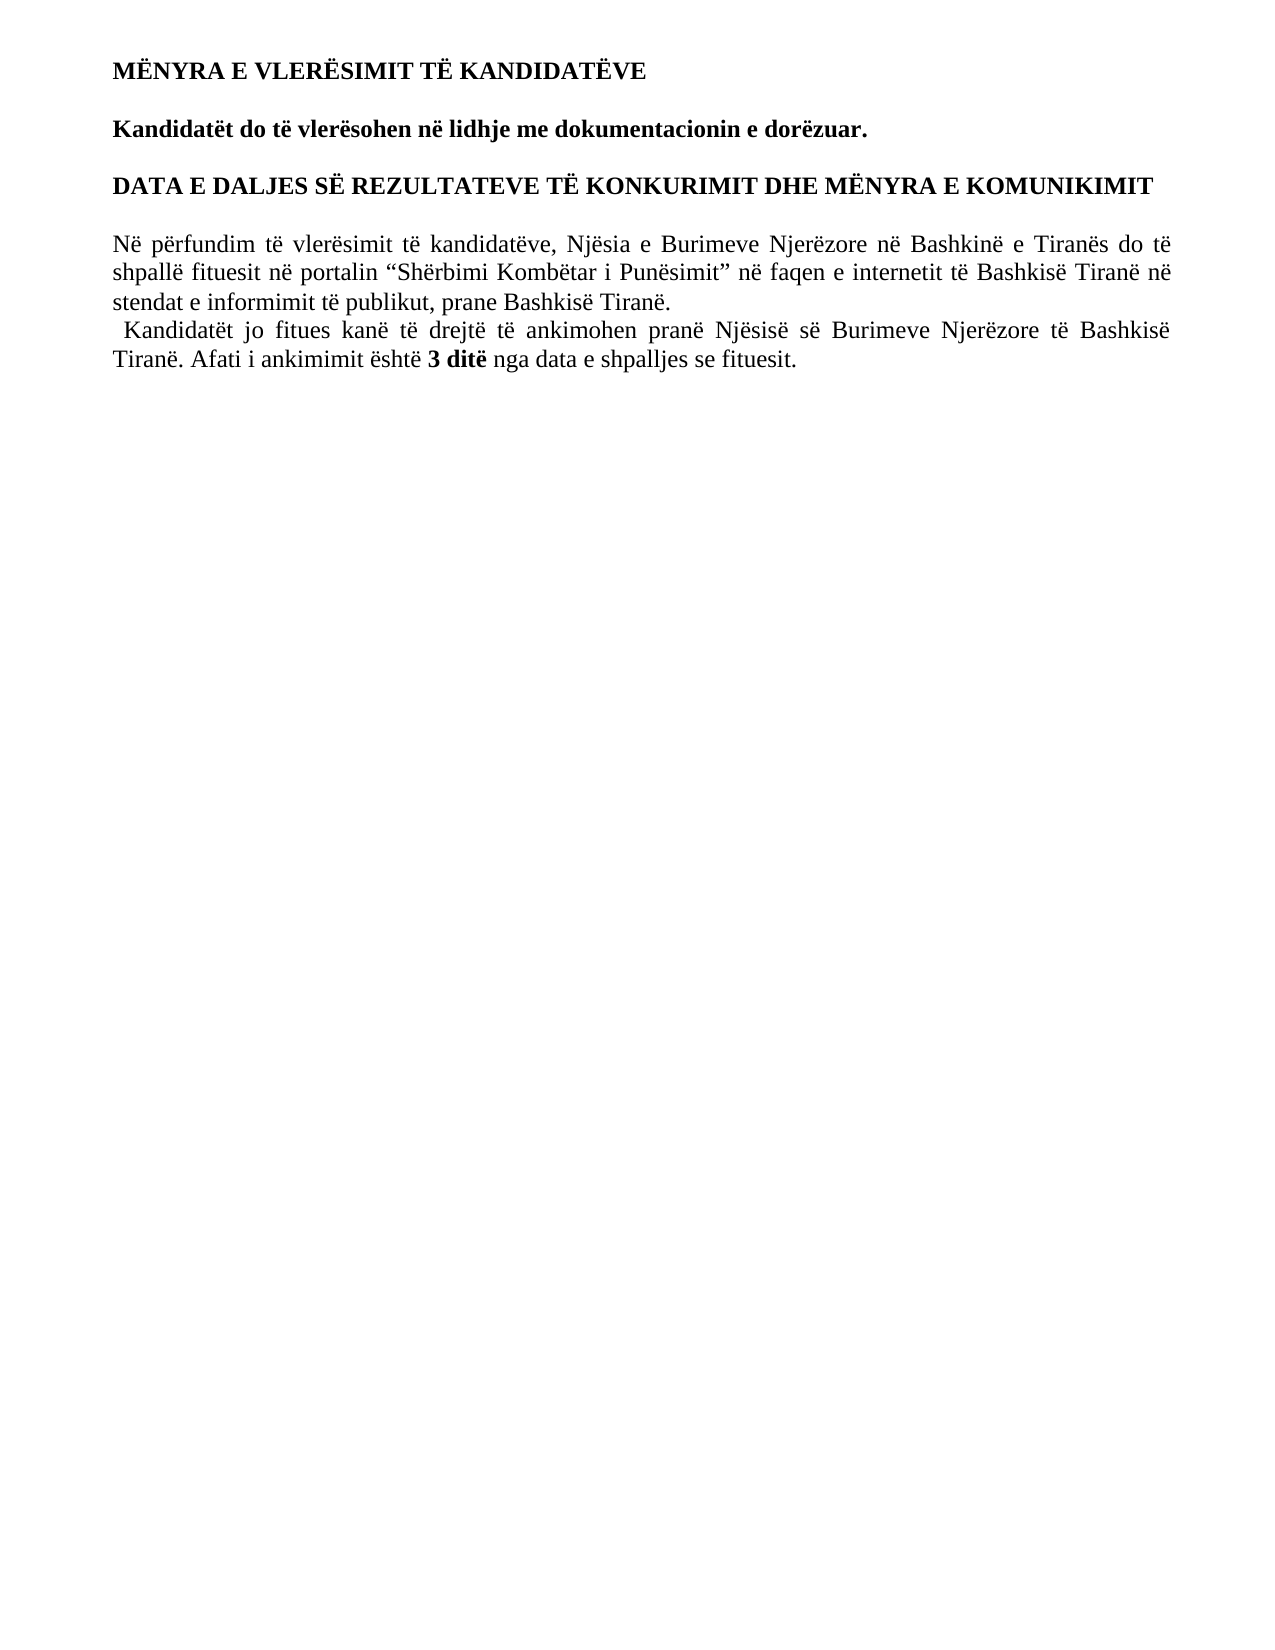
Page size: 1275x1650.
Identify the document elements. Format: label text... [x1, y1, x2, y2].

text Kandidatët jo fitues kanë të drejtë të ankimohen pranë Njësisë së Burimeve Njerëzore të Bashkisë Tiranë. Afati i ankimimit është 3 ditë nga data e shpalljes se fituesit. [112, 315, 1172, 373]
text MËNYRA E VLERËSIMIT TË KANDIDATËVE [112, 56, 1172, 85]
text Kandidatët do të vlerësohen në lidhje me dokumentacionin e dorëzuar. [112, 114, 1172, 142]
text Në përfundim të vlerësimit të kandidatëve, Njësia e Burimeve Njerëzore në Bashkinë e Tiranës do të shpallë fituesit në portalin “Shërbimi Kombëtar i Punësimit” në faqen e internetit të Bashkisë Tiranë në stendat e informimit të publikut, prane Bashkisë Tiranë. [112, 229, 1172, 315]
text DATA E DALJES SË REZULTATEVE TË KONKURIMIT DHE MËNYRA E KOMUNIKIMIT [112, 171, 1172, 200]
